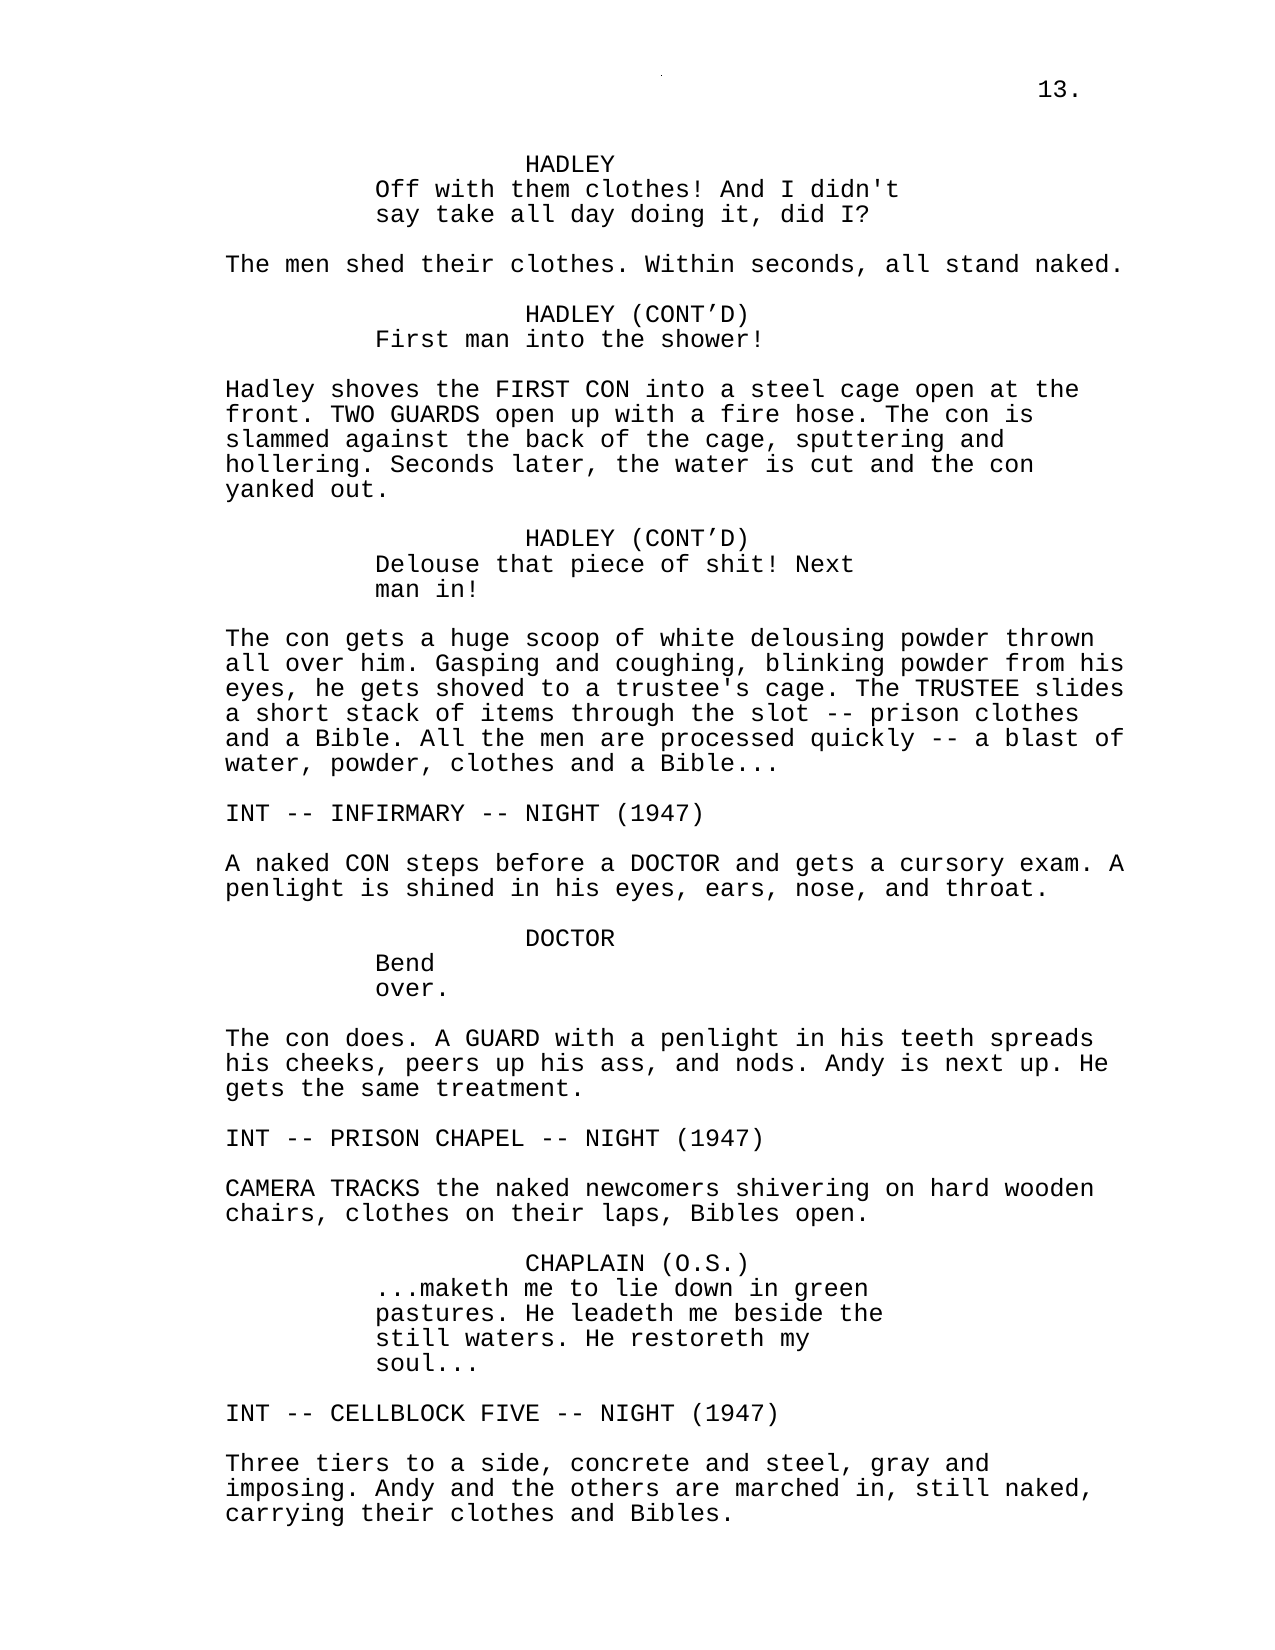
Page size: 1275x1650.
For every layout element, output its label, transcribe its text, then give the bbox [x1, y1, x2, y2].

text say take all day doing it, did I? [375, 202, 1135, 227]
text INT -- CELLBLOCK FIVE -- NIGHT (1947) [225, 1401, 1135, 1427]
text man in! [375, 577, 1135, 602]
text Hadley shoves the FIRST CON into a steel cage open at the front. TWO GUARDS open up with a fire hose. The con is slammed against the back of the cage, sputtering and hollering. Seconds later, the water is cut and the con yanked out. [225, 377, 1095, 502]
text CAMERA TRACKS the naked newcomers shivering on hard wooden chairs, clothes on their laps, Bibles open. [225, 1176, 1110, 1227]
text HADLEY (CONT’D) [525, 527, 1135, 552]
text INT -- INFIRMARY -- NIGHT (1947) [225, 801, 1135, 827]
text soul... [375, 1352, 1135, 1377]
text ...maketh me to lie down in green [375, 1277, 1135, 1302]
text A naked CON steps before a DOCTOR and gets a cursory exam. A penlight is shined in his eyes, ears, nose, and throat. [225, 851, 1135, 902]
text First man into the shower! [375, 327, 1135, 352]
text CHAPLAIN (O.S.) [525, 1251, 1135, 1277]
text Three tiers to a side, concrete and steel, gray and imposing. Andy and the others are marched in, still naked, carrying their clothes and Bibles. [225, 1451, 1110, 1527]
text still waters. He restoreth my [375, 1327, 1135, 1352]
text Bend over. [375, 951, 525, 1002]
text Off with them clothes! And I didn't [375, 177, 1135, 202]
text HADLEY [525, 152, 1135, 177]
text pastures. He leadeth me beside the [375, 1302, 1135, 1327]
text Delouse that piece of shit! Next [375, 552, 1135, 577]
text INT -- PRISON CHAPEL -- NIGHT (1947) [225, 1126, 1135, 1152]
text DOCTOR [525, 926, 1135, 952]
text The men shed their clothes. Within seconds, all stand naked. [225, 252, 1135, 277]
text The con does. A GUARD with a penlight in his teeth spreads his cheeks, peers up his ass, and nods. Andy is next up. He gets the same treatment. [225, 1026, 1125, 1102]
text 13. [1037, 77, 1135, 102]
text The con gets a huge scoop of white delousing powder thrown all over him. Gasping and coughing, blinking powder from his eyes, he gets shoved to a trustee's cage. The TRUSTEE slides a short stack of items through the slot -- prison clothes and a Bible. All the men are processed quickly -- a blast of water, powder, clothes and a Bible... [225, 627, 1135, 777]
text HADLEY (CONT’D) [525, 302, 1135, 327]
